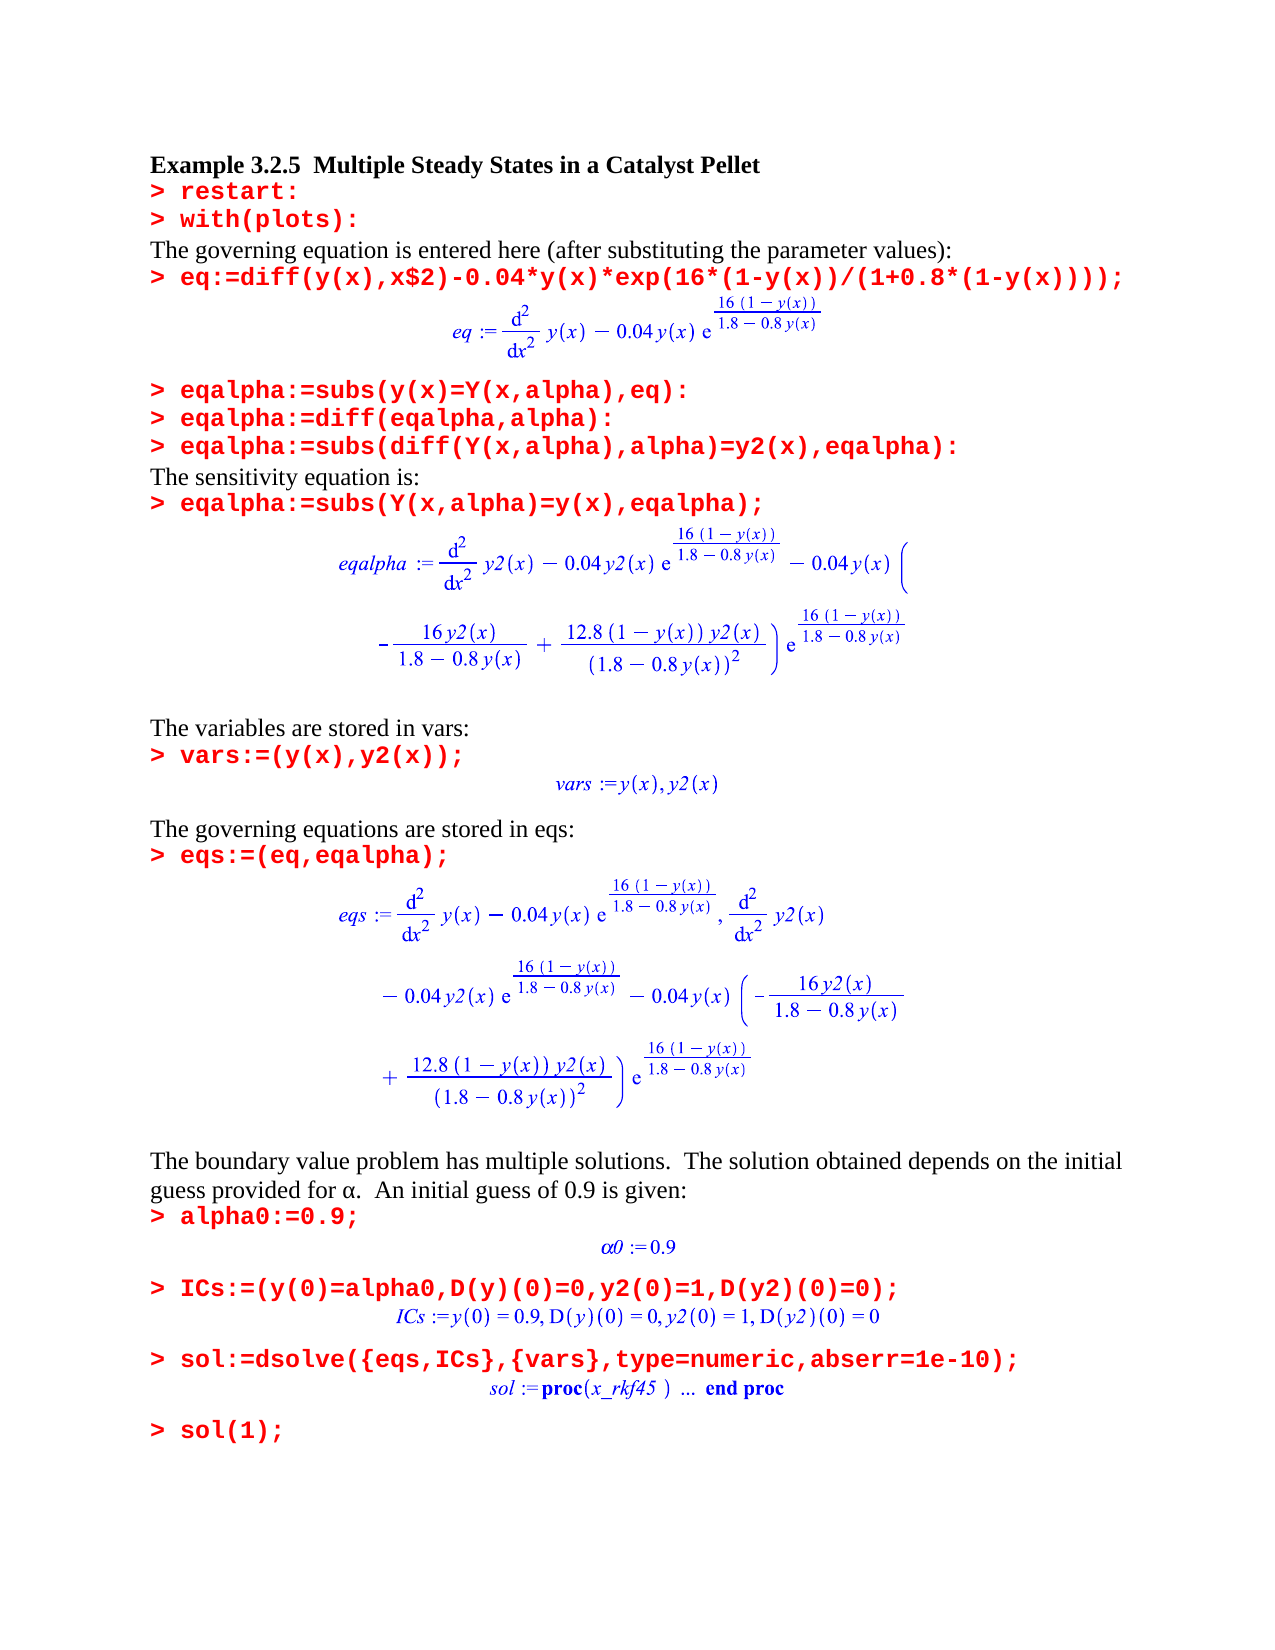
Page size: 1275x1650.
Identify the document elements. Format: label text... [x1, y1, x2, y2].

text The variables are stored in vars: [150, 713, 1125, 742]
text The boundary value problem has multiple solutions. The solution obtained depends on the initial guess provided for α. An initial guess of 0.9 is given: [150, 1146, 1125, 1204]
text > eqalpha:=subs(y(x)=Y(x,alpha),eq): [150, 377, 1125, 406]
text > alpha0:=0.9; [150, 1204, 1125, 1232]
text The governing equation is entered here (after substituting the parameter values): [150, 235, 1125, 264]
text > sol(1); [150, 1418, 1125, 1446]
text > ICs:=(y(0)=alpha0,D(y)(0)=0,y2(0)=1,D(y2)(0)=0); [150, 1275, 1125, 1303]
text > eq:=diff(y(x),x$2)-0.04*y(x)*exp(16*(1-y(x))/(1+0.8*(1-y(x)))); [150, 264, 1125, 292]
text > eqalpha:=subs(Y(x,alpha)=y(x),eqalpha); [150, 491, 1125, 519]
text > restart: [150, 179, 1125, 207]
text The sensitivity equation is: [150, 462, 1125, 491]
subtitle Example 3.2.5 Multiple Steady States in a Catalyst Pellet [150, 150, 1125, 179]
text > vars:=(y(x),y2(x)); [150, 742, 1125, 771]
text > sol:=dsolve(,,type=numeric,abserr=1e-10); [150, 1347, 1125, 1375]
text > eqs:=(eq,eqalpha); [150, 842, 1125, 871]
text The governing equations are stored in eqs: [150, 814, 1125, 842]
text > eqalpha:=diff(eqalpha,alpha): [150, 406, 1125, 434]
text > eqalpha:=subs(diff(Y(x,alpha),alpha)=y2(x),eqalpha): [150, 434, 1125, 462]
text > with(plots): [150, 207, 1125, 235]
